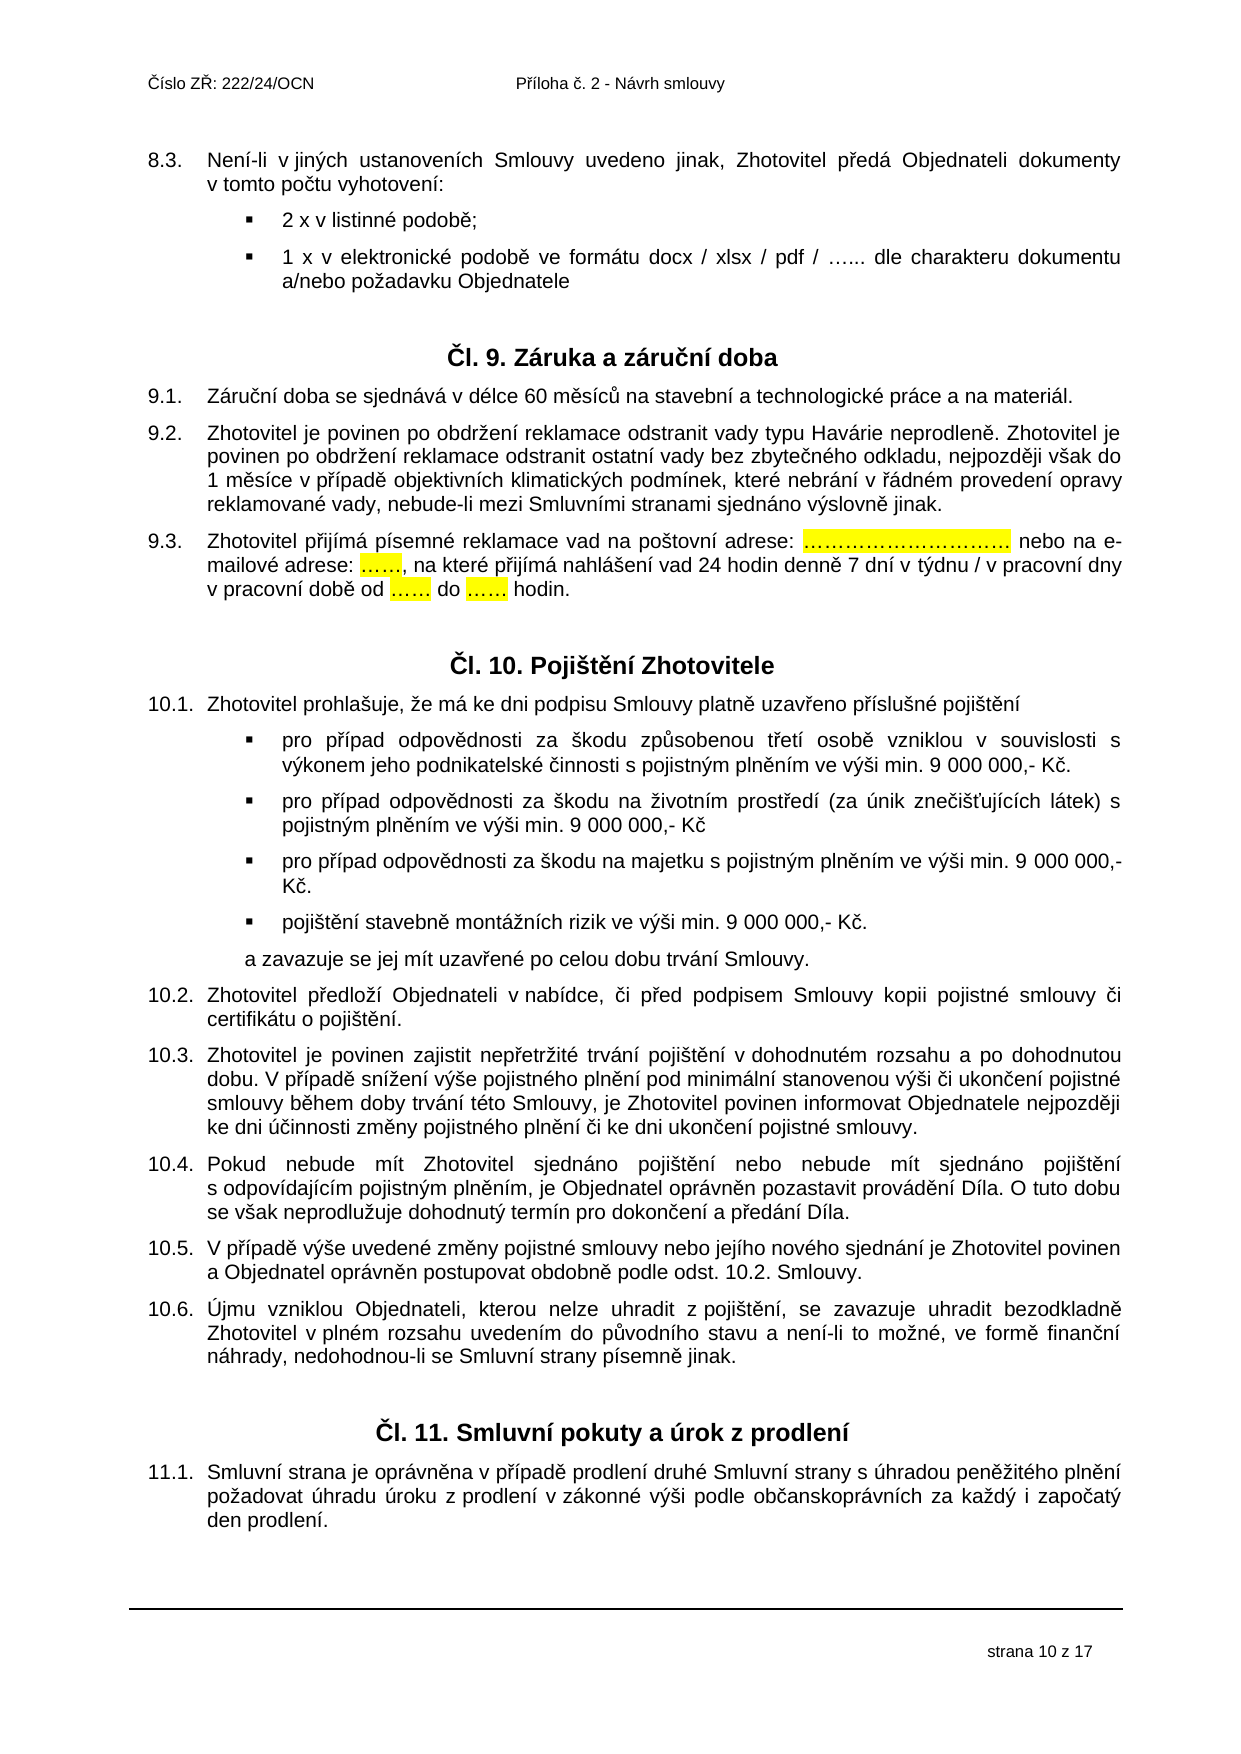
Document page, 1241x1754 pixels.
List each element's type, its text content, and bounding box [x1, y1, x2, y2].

text Smluvní strana je oprávněna v případě prodlení druhé Smluvní strany s úhradou peněžitého plnění požadovat úhradu úroku z prodlení v zákonné výši podle občanskoprávních za každý i započatý den prodlení. [148, 1459, 1122, 1531]
list pro případ odpovědnosti za škodu způsobenou třetí osobě vzniklou v souvislosti s výkonem jeho podnikatelské činnosti s pojistným plněním ve výši min. 9 000 000,- Kč. [244, 728, 1122, 776]
text Zhotovitel prohlašuje, že má ke dni podpisu Smlouvy platně uzavřeno příslušné pojištění [148, 692, 1122, 716]
text Zhotovitel přijímá písemné reklamace vad na poštovní adrese: ………………………… nebo na e-mailové adrese: ……, na které přijímá nahlášení vad 24 hodin denně 7 dní v týdnu / v pracovní dny v pracovní době od …… do …… hodin. [148, 529, 1122, 601]
list pro případ odpovědnosti za škodu na majetku s pojistným plněním ve výši min. 9 000 000,- Kč. [244, 849, 1122, 897]
list 2 x v listinné podobě; [244, 208, 1122, 232]
text Zhotovitel je povinen po obdržení reklamace odstranit vady typu Havárie neprodleně. Zhotovitel je povinen po obdržení reklamace odstranit ostatní vady bez zbytečného odkladu, nejpozději však do 1 měsíce v případě objektivních klimatických podmínek, které nebrání v řádném provedení opravy reklamované vady, nebude-li mezi Smluvními stranami sjednáno výslovně jinak. [148, 420, 1122, 516]
text Zhotovitel je povinen zajistit nepřetržité trvání pojištění v dohodnutém rozsahu a po dohodnutou dobu. V případě snížení výše pojistného plnění pod minimální stanovenou výši či ukončení pojistné smlouvy během doby trvání této Smlouvy, je Zhotovitel povinen informovat Objednatele nejpozději ke dni účinnosti změny pojistného plnění či ke dni ukončení pojistné smlouvy. [148, 1043, 1122, 1139]
text V případě výše uvedené změny pojistné smlouvy nebo jejího nového sjednání je Zhotovitel povinen a Objednatel oprávněn postupovat obdobně podle odst. 10.2. Smlouvy. [148, 1236, 1122, 1284]
list pojištění stavebně montážních rizik ve výši min. 9 000 000,- Kč. [244, 910, 1122, 934]
list 1 x v elektronické podobě ve formátu docx / xlsx / pdf / …... dle charakteru dokumentu a/nebo požadavku Objednatele [244, 245, 1122, 293]
list a zavazuje se jej mít uzavřené po celou dobu trvání Smlouvy. [244, 946, 1122, 970]
text Zhotovitel předloží Objednateli v nabídce, či před podpisem Smlouvy kopii pojistné smlouvy či certifikátu o pojištění. [148, 983, 1122, 1031]
list pro případ odpovědnosti za škodu na životním prostředí (za únik znečišťujících látek) s pojistným plněním ve výši min. 9 000 000,- Kč [244, 789, 1122, 837]
text Újmu vzniklou Objednateli, kterou nelze uhradit z pojištění, se zavazuje uhradit bezodkladně Zhotovitel v plném rozsahu uvedením do původního stavu a není-li to možné, ve formě finanční náhrady, nedohodnou-li se Smluvní strany písemně jinak. [148, 1296, 1122, 1368]
text Pokud nebude mít Zhotovitel sjednáno pojištění nebo nebude mít sjednáno pojištění s odpovídajícím pojistným plněním, je Objednatel oprávněn pozastavit provádění Díla. O tuto dobu se však neprodlužuje dohodnutý termín pro dokončení a předání Díla. [148, 1152, 1122, 1223]
text Záruční doba se sjednává v délce 60 měsíců na stavební a technologické práce a na materiál. [148, 384, 1122, 408]
text Pojištění Zhotovitele [102, 651, 1122, 679]
text Není-li v jiných ustanoveních Smlouvy uvedeno jinak, Zhotovitel předá Objednateli dokumenty v tomto počtu vyhotovení: [148, 148, 1122, 196]
text Záruka a záruční doba [102, 343, 1122, 371]
text Smluvní pokuty a úrok z prodlení [102, 1418, 1122, 1447]
